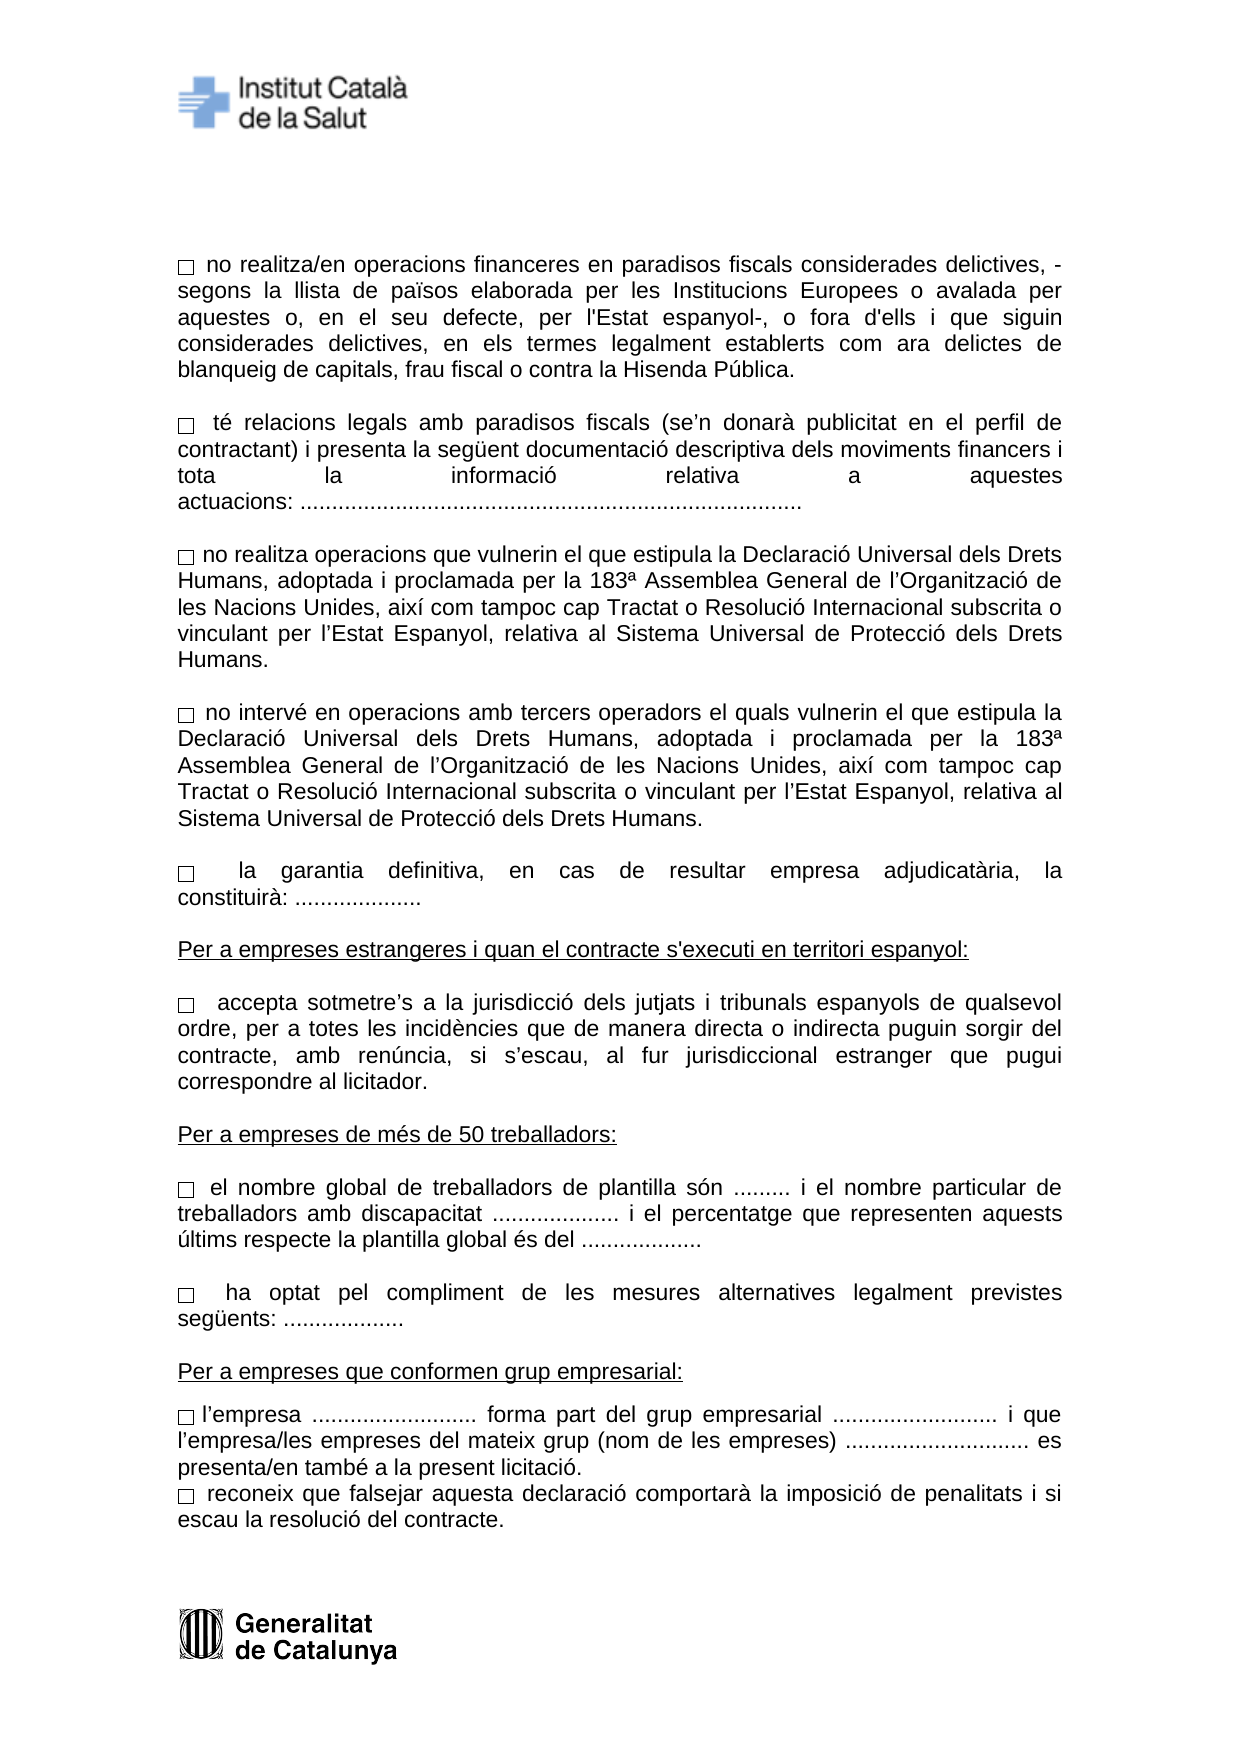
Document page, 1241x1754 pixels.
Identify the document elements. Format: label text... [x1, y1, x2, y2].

text reconeix que falsejar aquesta declaració comportarà la imposició de penalitats i si escau la resolució del contracte. [177, 1480, 1063, 1533]
text accepta sotmetre’s a la jurisdicció dels jutjats i tribunals espanyols de qualsevol ordre, per a totes les incidències que de manera directa o indirecta puguin sorgir del contracte, amb renúncia, si s’escau, al fur jurisdiccional estranger que pugui correspondre al licitador. [177, 989, 1063, 1094]
text el nombre global de treballadors de plantilla són ......... i el nombre particular de treballadors amb discapacitat .................... i el percentatge que representen aquests últims respecte la plantilla global és del ................... [177, 1173, 1063, 1252]
text no realitza operacions que vulnerin el que estipula la Declaració Universal dels Drets Humans, adoptada i proclamada per la 183ª Assemblea General de l’Organització de les Nacions Unides, així com tampoc cap Tractat o Resolució Internacional subscrita o vinculant per l’Estat Espanyol, relativa al Sistema Universal de Protecció dels Drets Humans. [177, 541, 1063, 673]
text la garantia definitiva, en cas de resultar empresa adjudicatària, la constituirà: .................... [177, 857, 1063, 910]
text no realitza/en operacions financeres en paradisos fiscals considerades delictives, -segons la llista de països elaborada per les Institucions Europees o avalada per aquestes o, en el seu defecte, per l'Estat espanyol-, o fora d'ells i que siguin considerades delictives, en els termes legalment establerts com ara delictes de blanqueig de capitals, frau fiscal o contra la Hisenda Pública. [177, 251, 1063, 383]
text Per a empreses que conformen grup empresarial: [177, 1358, 1063, 1384]
text l’empresa .......................... forma part del grup empresarial .......................... i que l’empresa/les empreses del mateix grup (nom de les empreses) ............................. es presenta/en també a la present licitació. [177, 1401, 1063, 1480]
picture [177, 1606, 399, 1666]
text ha optat pel compliment de les mesures alternatives legalment previstes següents: ................... [177, 1279, 1063, 1332]
text Per a empreses de més de 50 treballadors: [177, 1121, 1063, 1147]
picture [177, 73, 410, 134]
text Per a empreses estrangeres i quan el contracte s'executi en territori espanyol: [177, 936, 1063, 963]
text té relacions legals amb paradisos fiscals (se’n donarà publicitat en el perfil de contractant) i presenta la següent documentació descriptiva dels moviments financers i tota la informació relativa a aquestes actuacions: ............................................................................... [177, 409, 1063, 514]
text no intervé en operacions amb tercers operadors el quals vulnerin el que estipula la Declaració Universal dels Drets Humans, adoptada i proclamada per la 183ª Assemblea General de l’Organització de les Nacions Unides, així com tampoc cap Tractat o Resolució Internacional subscrita o vinculant per l’Estat Espanyol, relativa al Sistema Universal de Protecció dels Drets Humans. [177, 699, 1063, 831]
